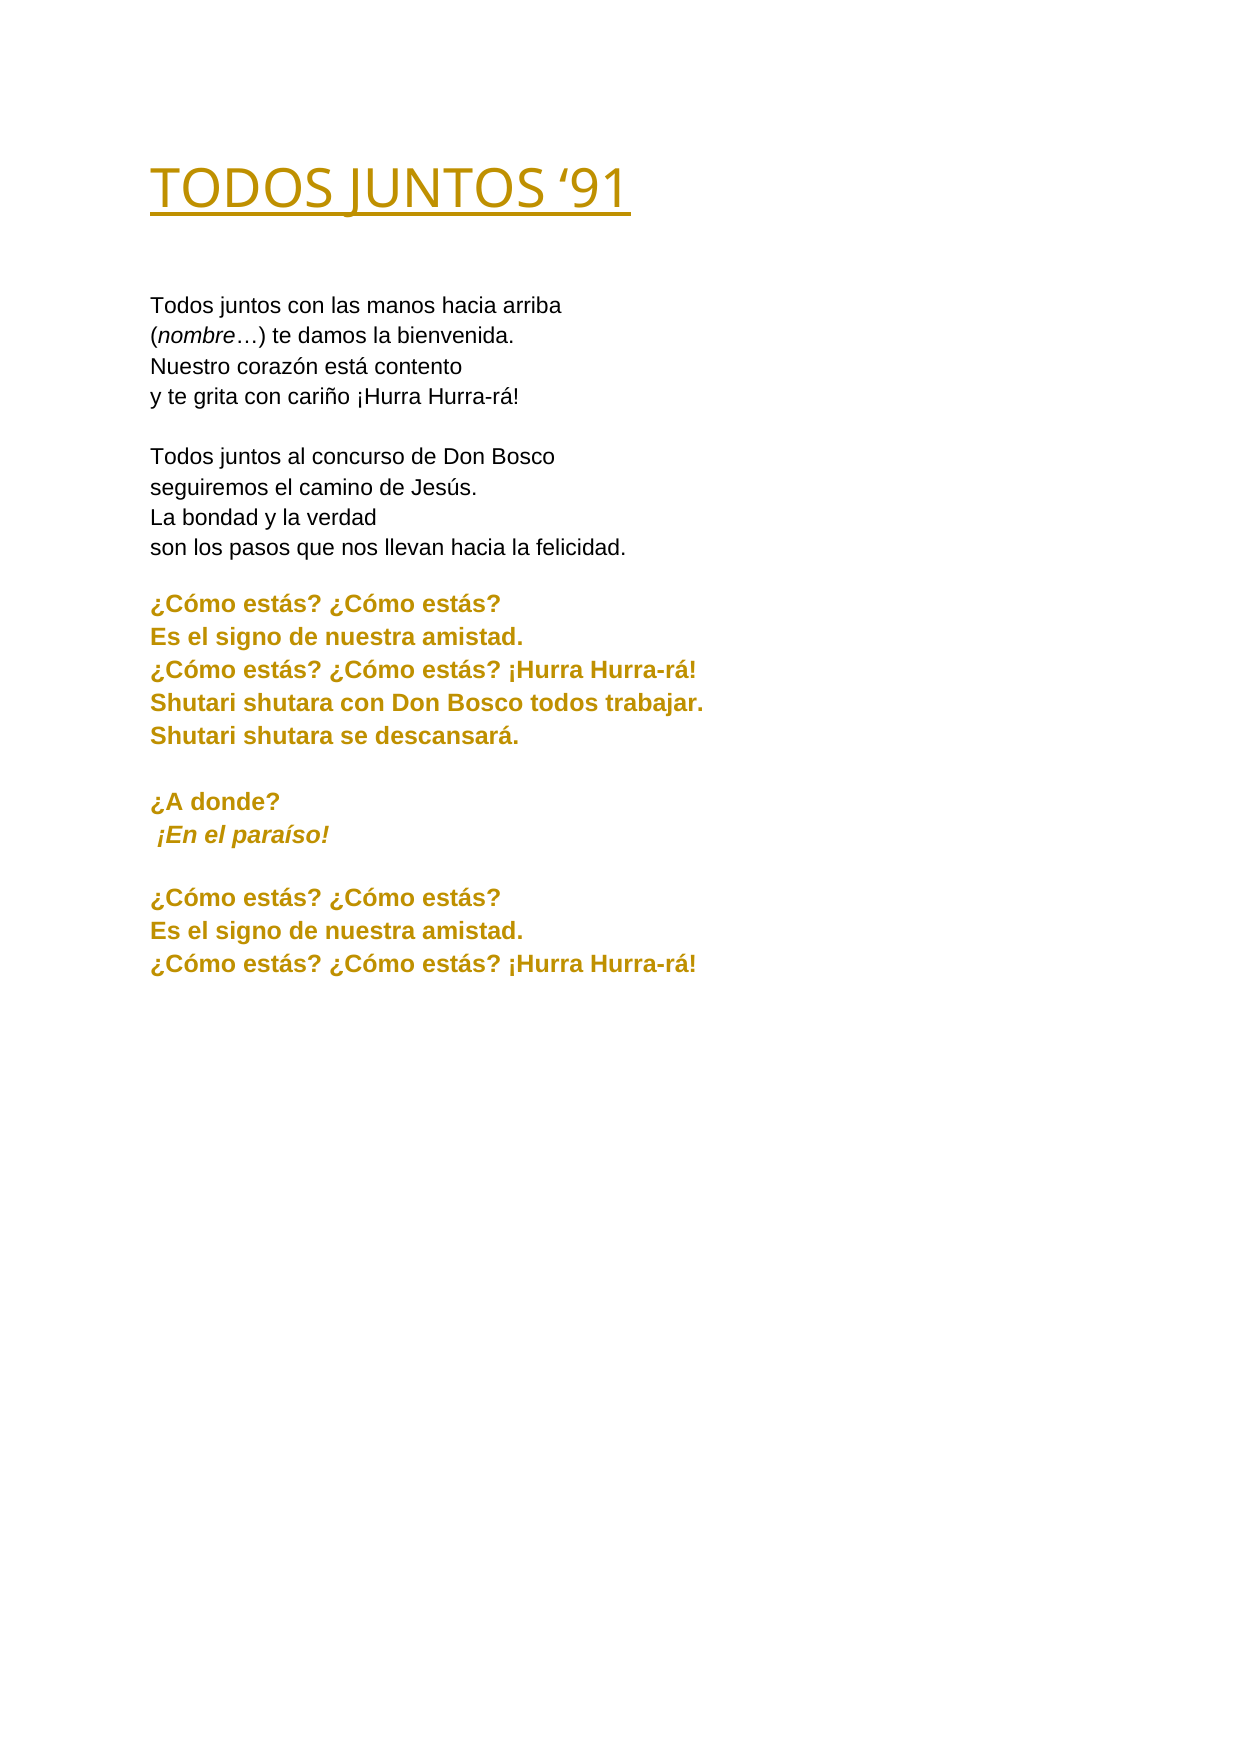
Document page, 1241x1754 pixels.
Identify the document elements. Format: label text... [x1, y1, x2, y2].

text Es el signo de nuestra amistad. [150, 622, 1090, 651]
text ¿A donde? [150, 787, 1090, 816]
text ¿Cómo estás? ¿Cómo estás? ¡Hurra Hurra-rá! [150, 655, 1090, 684]
text (nombre…) te damos la bienvenida. [150, 322, 1090, 349]
text Nuestro corazón está contento [150, 353, 1090, 379]
text ¡En el paraíso! [150, 820, 1090, 849]
text Todos juntos con las manos hacia arriba [150, 292, 1090, 319]
text Es el signo de nuestra amistad. [150, 916, 1090, 945]
text Shutari shutara se descansará. [150, 721, 1090, 750]
text seguiremos el camino de Jesús. [150, 473, 1090, 500]
text ¿Cómo estás? ¿Cómo estás? ¡Hurra Hurra-rá! [150, 949, 1090, 978]
text ¿Cómo estás? ¿Cómo estás? [150, 883, 1090, 912]
text son los pasos que nos llevan hacia la felicidad. [150, 534, 1090, 560]
text y te grita con cariño ¡Hurra Hurra-rá! [150, 383, 1090, 409]
text La bondad y la verdad [150, 504, 1090, 530]
title TODOS JUNTOS ‘91 [150, 150, 1090, 224]
text ¿Cómo estás? ¿Cómo estás? [150, 589, 1090, 618]
text Todos juntos al concurso de Don Bosco [150, 443, 1090, 470]
text Shutari shutara con Don Bosco todos trabajar. [150, 688, 1090, 717]
